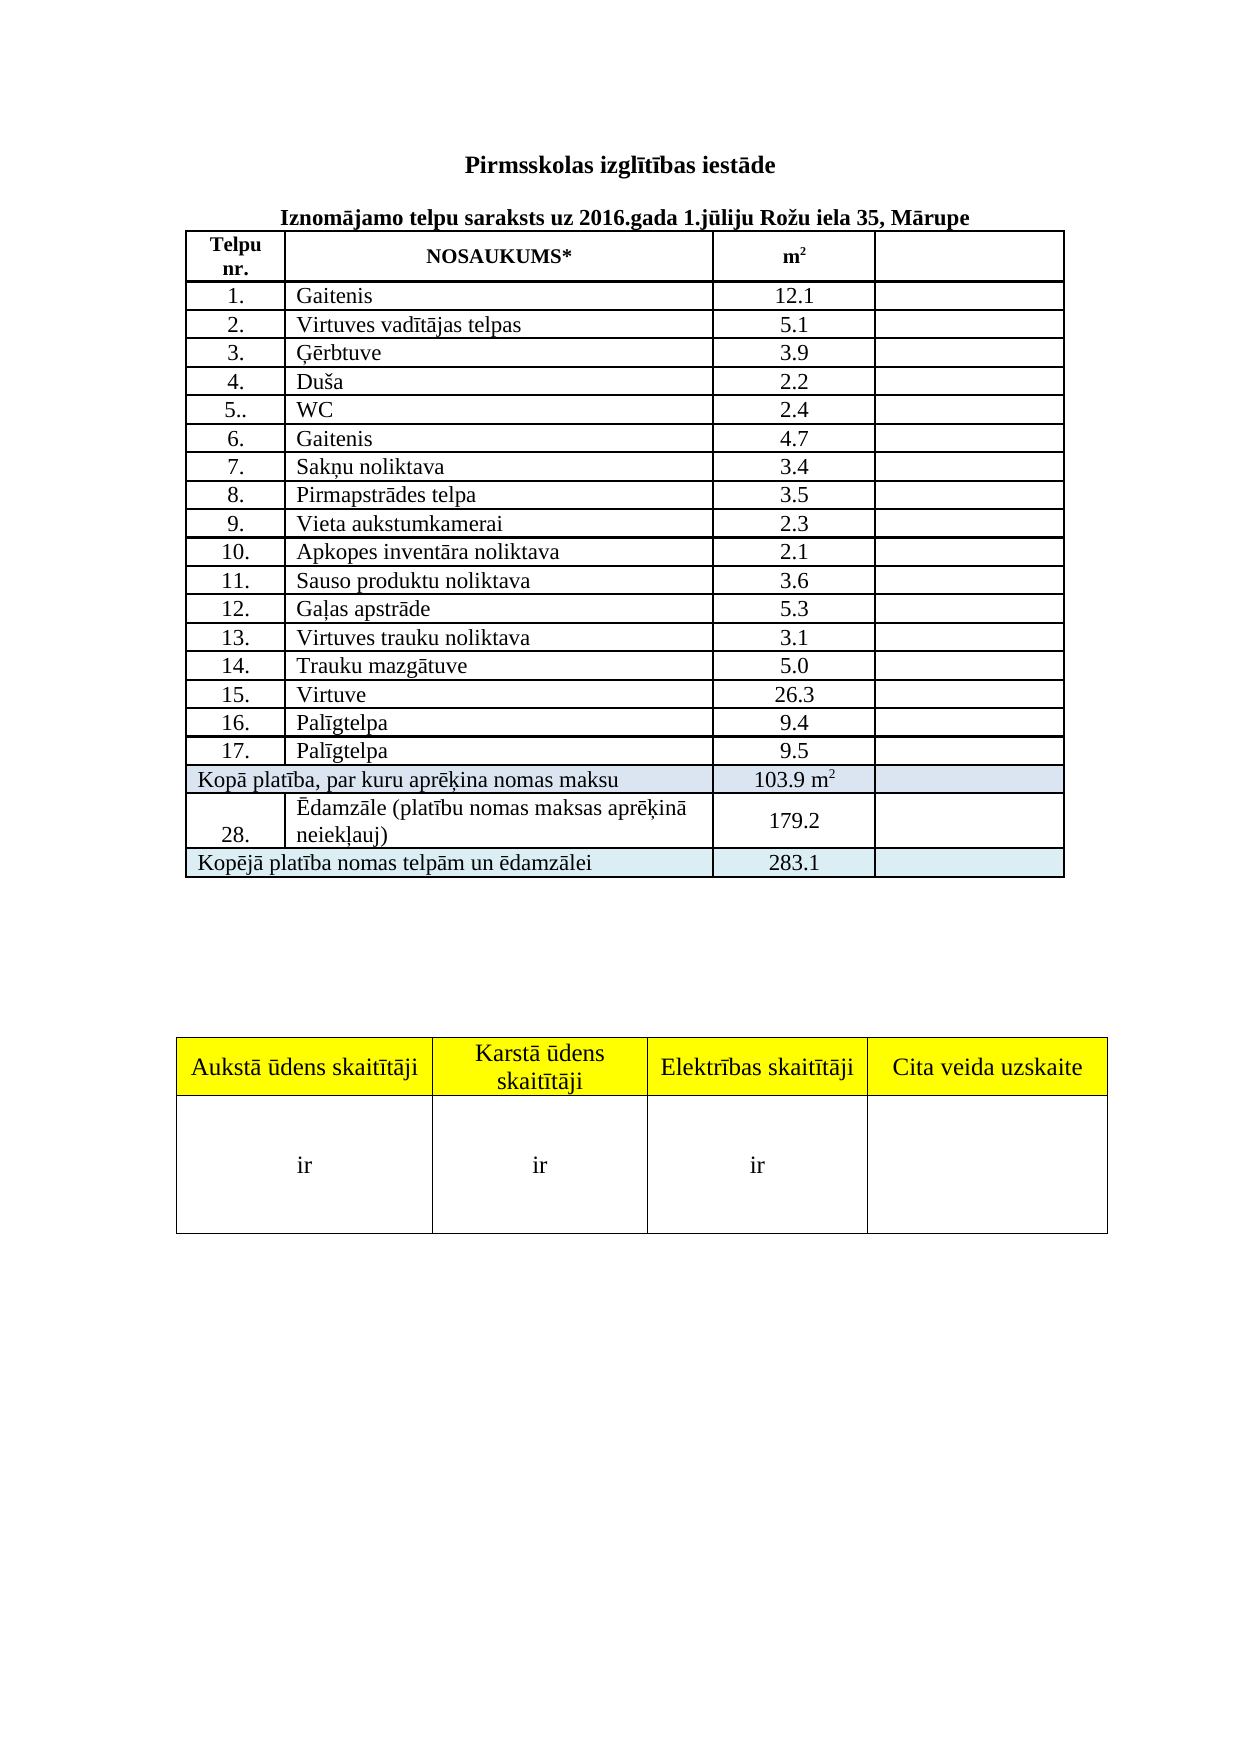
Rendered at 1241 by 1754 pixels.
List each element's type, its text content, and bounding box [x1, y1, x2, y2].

table_cell Sauso produktu noliktava [286, 567, 712, 593]
table_cell 4.7 [714, 425, 874, 451]
table_cell 2.3 [714, 510, 874, 536]
table_cell Trauku mazgātuve [286, 652, 712, 678]
table_cell Palīgtelpa [286, 709, 712, 735]
table_cell 283.1 [714, 849, 874, 876]
table_cell [876, 595, 1063, 622]
table_cell [876, 283, 1063, 309]
table_cell Kopējā platība nomas telpām un ēdamzālei [187, 849, 712, 876]
table_cell [876, 396, 1063, 423]
table_cell ir [648, 1096, 867, 1233]
table_cell 103.9 m2 [714, 766, 874, 792]
table_cell [876, 794, 1063, 847]
table_cell 28. [187, 794, 284, 847]
table_cell 12.1 [714, 283, 874, 309]
table_cell [876, 539, 1063, 565]
table_cell NOSAUKUMS* [286, 232, 712, 280]
table_cell [876, 482, 1063, 508]
table_cell 5.1 [714, 311, 874, 337]
table_cell Telpu nr. [187, 232, 284, 280]
table_cell [876, 339, 1063, 366]
table_cell [876, 624, 1063, 650]
table_cell [876, 849, 1063, 876]
table_cell 8. [187, 482, 284, 508]
table_cell 3. [187, 339, 284, 366]
table_cell [876, 453, 1063, 479]
table_cell 3.6 [714, 567, 874, 593]
table_header Elektrības skaitītāji [648, 1038, 867, 1095]
table_cell [876, 652, 1063, 678]
table_cell 9.5 [714, 738, 874, 764]
table_cell 12. [187, 595, 284, 622]
table_cell 16. [187, 709, 284, 735]
table_cell 7. [187, 453, 284, 479]
table_cell 6. [187, 425, 284, 451]
table_cell 2.4 [714, 396, 874, 423]
table_header Cita veida uzskaite [868, 1038, 1107, 1095]
table_cell Vieta aukstumkamerai [286, 510, 712, 536]
table_cell 15. [187, 681, 284, 707]
table_cell Gaļas apstrāde [286, 595, 712, 622]
table_cell 4. [187, 368, 284, 394]
table_cell 1. [187, 283, 284, 309]
table_header Iznomājamo telpu saraksts uz 2016.gada 1.jūliju Rožu iela 35, Mārupe [186, 204, 1064, 230]
table_cell 3.1 [714, 624, 874, 650]
table_cell Virtuves vadītājas telpas [286, 311, 712, 337]
table_cell [876, 425, 1063, 451]
table_cell 26.3 [714, 681, 874, 707]
table_cell 179.2 [714, 794, 874, 847]
table_cell 3.9 [714, 339, 874, 366]
table_cell 11. [187, 567, 284, 593]
table_cell 13. [187, 624, 284, 650]
table_cell [868, 1096, 1107, 1233]
table_cell Virtuve [286, 681, 712, 707]
table_cell [876, 766, 1063, 792]
table_cell 5.0 [714, 652, 874, 678]
table_cell 5.. [187, 396, 284, 423]
table_cell 17. [187, 738, 284, 764]
table_cell Gaitenis [286, 283, 712, 309]
table_cell Pirmapstrādes telpa [286, 482, 712, 508]
table_cell Gaitenis [286, 425, 712, 451]
table_cell 14. [187, 652, 284, 678]
table_cell [876, 510, 1063, 536]
table_cell Ēdamzāle (platību nomas maksas aprēķinā neiekļauj) [286, 794, 712, 847]
table_cell m2 [714, 232, 874, 280]
table_cell Ģērbtuve [286, 339, 712, 366]
table_cell ir [433, 1096, 647, 1233]
table_cell 9. [187, 510, 284, 536]
table_cell [876, 368, 1063, 394]
table_cell 5.3 [714, 595, 874, 622]
table_cell Apkopes inventāra noliktava [286, 539, 712, 565]
table_cell 9.4 [714, 709, 874, 735]
table_cell [876, 709, 1063, 735]
table_header Karstā ūdens skaitītāji [433, 1038, 647, 1095]
table_header Aukstā ūdens skaitītāji [177, 1038, 432, 1095]
table_cell 3.4 [714, 453, 874, 479]
table_cell Sakņu noliktava [286, 453, 712, 479]
table_cell 2.2 [714, 368, 874, 394]
table_cell [876, 311, 1063, 337]
table_cell Palīgtelpa [286, 738, 712, 764]
table_cell [876, 738, 1063, 764]
table_cell [876, 681, 1063, 707]
table_cell ir [177, 1096, 432, 1233]
table_cell 2. [187, 311, 284, 337]
table_cell 10. [187, 539, 284, 565]
table_cell Duša [286, 368, 712, 394]
table_cell 2.1 [714, 539, 874, 565]
table_cell [876, 567, 1063, 593]
text Pirmsskolas izglītības iestāde [187, 150, 1053, 179]
table_cell Virtuves trauku noliktava [286, 624, 712, 650]
table_cell WC [286, 396, 712, 423]
table_cell 3.5 [714, 482, 874, 508]
table_cell [876, 232, 1063, 280]
table_cell Kopā platība, par kuru aprēķina nomas maksu [187, 766, 712, 792]
